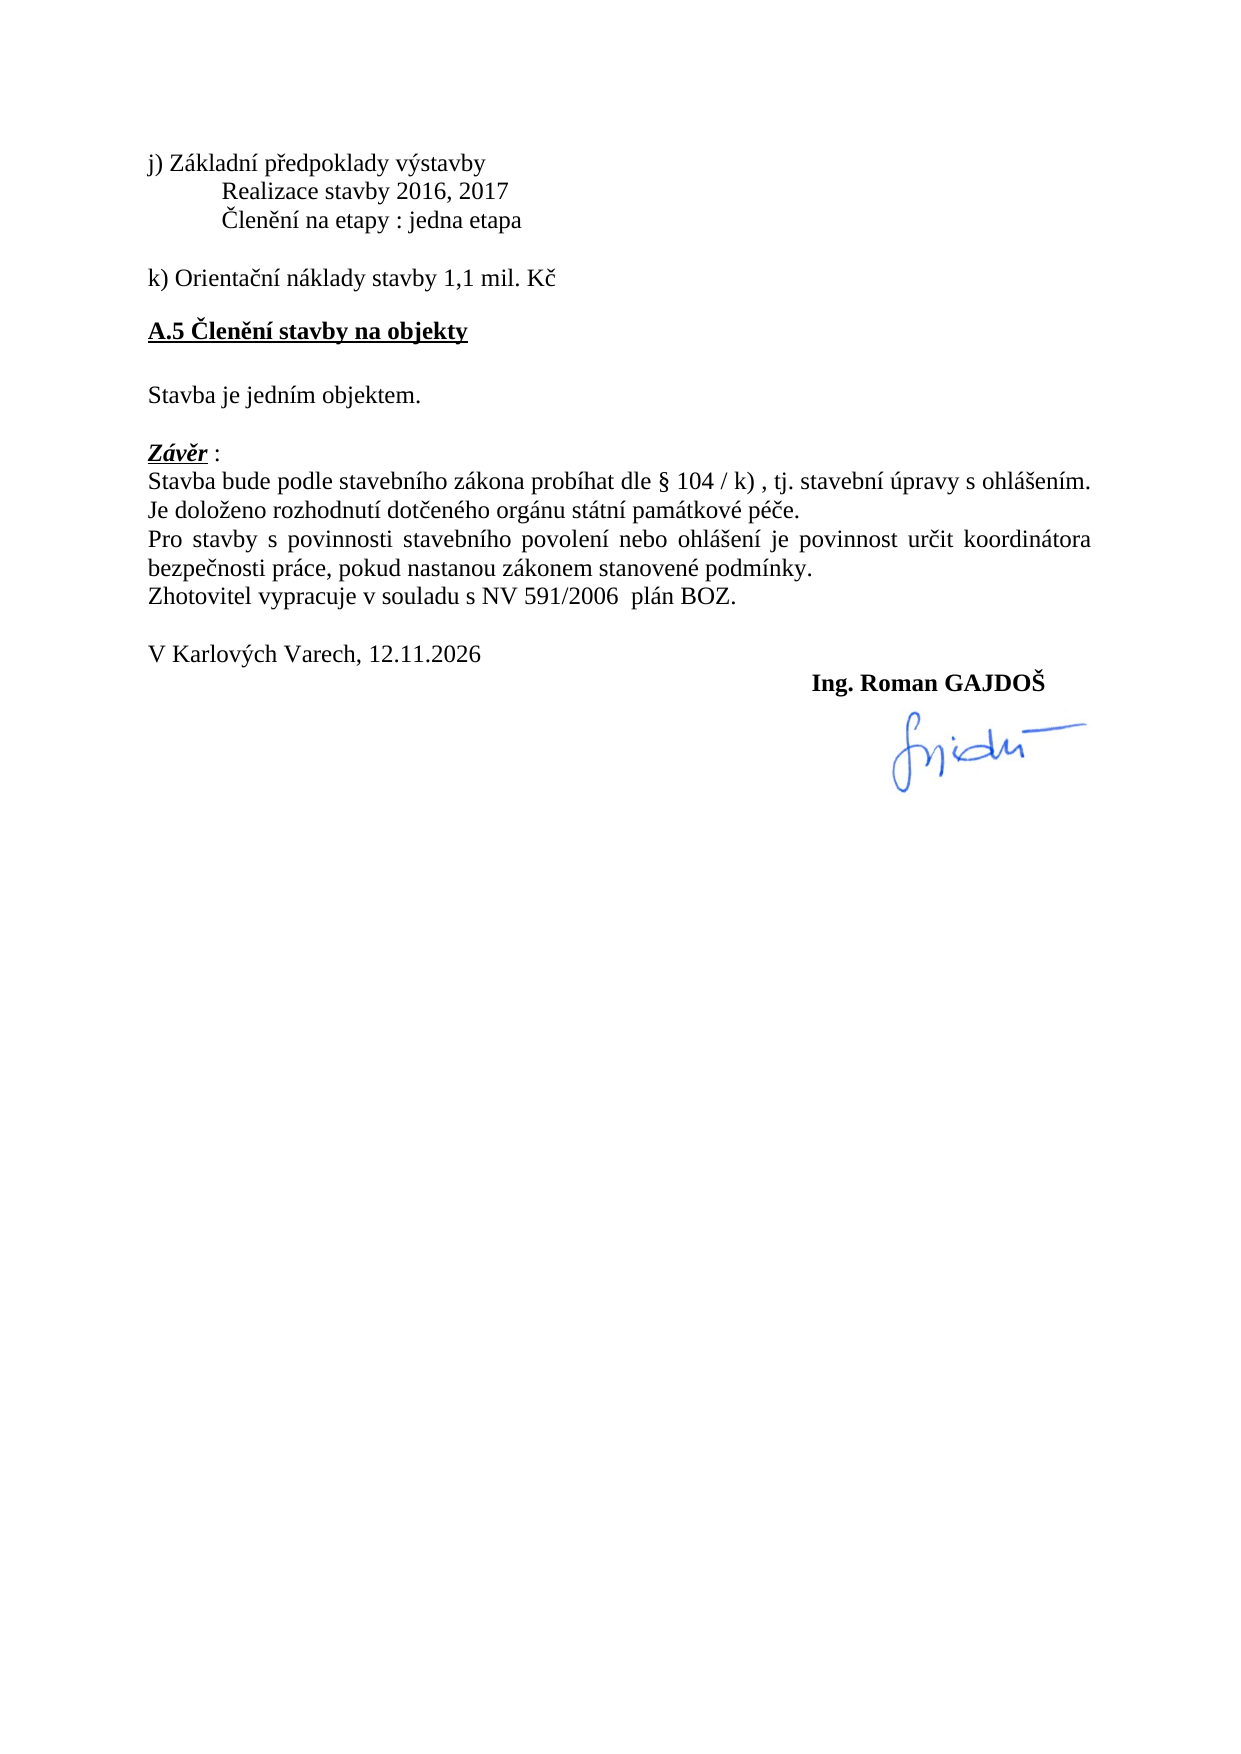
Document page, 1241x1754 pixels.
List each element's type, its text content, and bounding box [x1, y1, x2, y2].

text Zhotovitel vypracuje v souladu s NV 591/2006 plán BOZ. [148, 581, 1093, 610]
text Závěr : [148, 438, 1093, 466]
text Stavba je jedním objektem. [148, 380, 1093, 409]
text Stavba bude podle stavebního zákona probíhat dle § 104 / k) , tj. stavební úpravy s ohlášením. Je doloženo rozhodnutí dotčeného orgánu státní památkové péče. [148, 466, 1093, 524]
text Ing. Roman GAJDOŠ [811, 668, 1093, 696]
text Pro stavby s povinnosti stavebního povolení nebo ohlášení je povinnost určit koordinátora bezpečnosti práce, pokud nastanou zákonem stanovené podmínky. [148, 524, 1093, 581]
text Členění na etapy : jedna etapa [148, 205, 1093, 234]
text k) Orientační náklady stavby 1,1 mil. Kč [148, 263, 1093, 291]
text Realizace stavby 2016, 2017 [148, 176, 1093, 205]
text j) Základní předpoklady výstavby [148, 148, 1093, 176]
text V Karlových Varech, 11.7.2016 [148, 639, 1093, 668]
subtitle A.5 Členění stavby na objekty [148, 316, 1093, 345]
picture [867, 696, 1093, 802]
